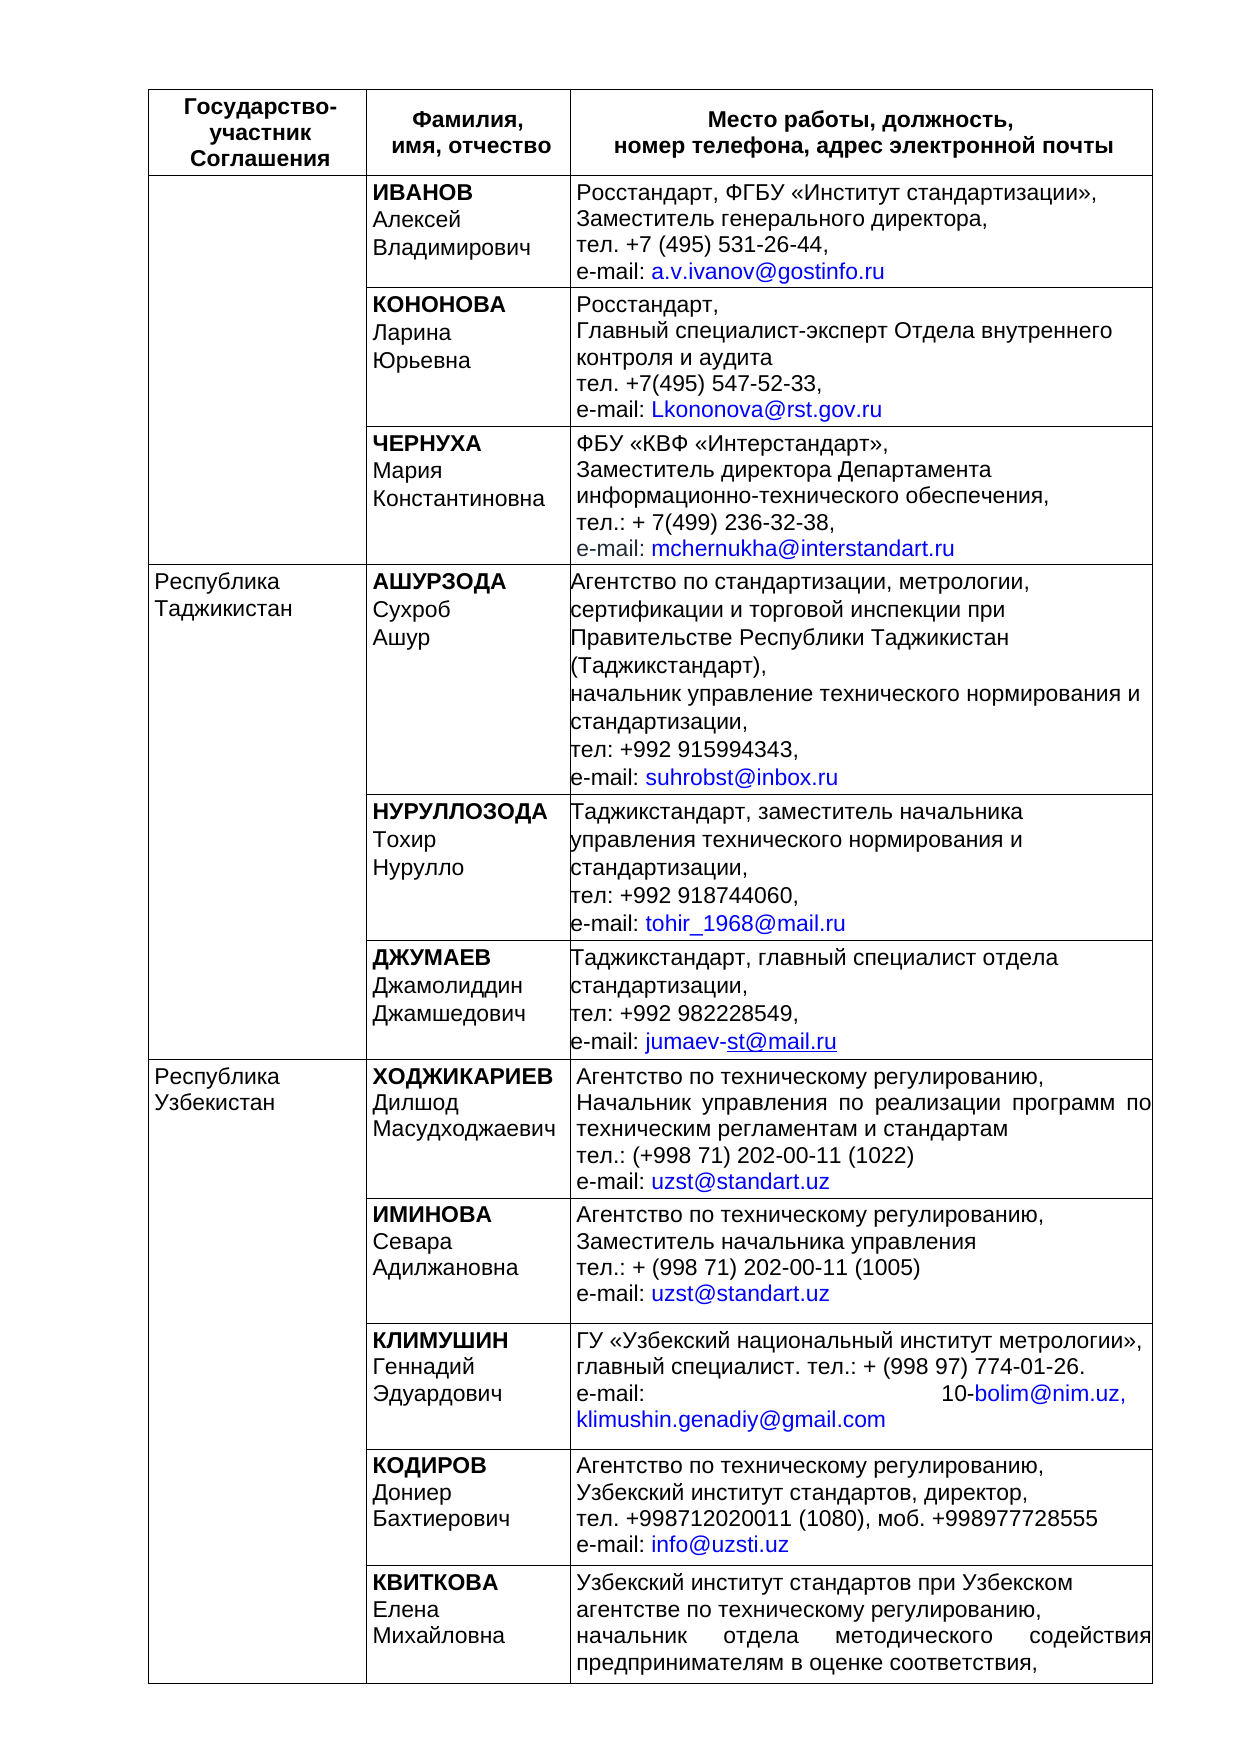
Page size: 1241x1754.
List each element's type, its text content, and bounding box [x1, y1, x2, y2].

table_cell КОНОНОВА Ларина Юрьевна [367, 288, 570, 426]
table_cell Агентство по стандартизации, метрологии, сертификации и торговой инспекции при Правительстве Республики Таджикистан (Таджикстандарт), начальник управление технического нормирования и стандартизации, тел: +992 915994343, e-mail: suhrobst@inbox.ru [571, 565, 1152, 794]
table_cell Росстандарт, ФГБУ «Институт стандартизации», Заместитель генерального директора, тел. +7 (495) 531-26-44, e-mail: a.v.ivanov@gostinfo.ru [571, 176, 1152, 287]
table_cell Росстандарт, Главный специалист-эксперт Отдела внутреннего контроля и аудита тел. +7(495) 547-52-33, e-mail: Lkononova@rst.gov.ru [571, 288, 1152, 426]
table_cell ИВАНОВ Алексей Владимирович [367, 176, 570, 287]
table_cell Республика Узбекистан [149, 1060, 366, 1682]
table_cell АШУРЗОДА Сухроб Ашур [367, 565, 570, 794]
table_cell ИМИНОВА Севара Адилжановна [367, 1199, 570, 1323]
table_cell ФБУ «КВФ «Интерстандарт», Заместитель директора Департамента информационно-технического обеспечения, тел.: + 7(499) 236-32-38, e-mail: mchernukha@interstandart.ru [571, 427, 1152, 564]
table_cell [571, 1566, 1152, 1682]
table_cell Агентство по техническому регулированию, Начальник управления по реализации программ по техническим регламентам и стандартам тел.: (+998 71) 202-00-11 (1022) e-mail: uzst@standart.uz [571, 1060, 1152, 1197]
table_cell Агентство по техническому регулированию, Узбекский институт стандартов, директор, тел. +998712020011 (1080), моб. +998977728555 e-mail: info@uzsti.uz [571, 1450, 1152, 1565]
table_cell КЛИМУШИН Геннадий Эдуардович [367, 1324, 570, 1448]
table_cell ГУ «Узбекский национальный институт метрологии», главный специалист. тел.: + (998 97) 774-01-26. e-mail: 10-bolim@nim.uz, klimushin.genadiy@gmail.com [571, 1324, 1152, 1448]
table_cell Республика Таджикистан [149, 565, 366, 1059]
table_cell Агентство по техническому регулированию, Заместитель начальника управления тел.: + (998 71) 202-00-11 (1005) e-mail: uzst@standart.uz [571, 1199, 1152, 1323]
table_cell ДЖУМАЕВ Джамолиддин Джамшедович [367, 941, 570, 1059]
table_header Фамилия, имя, отчество [367, 90, 570, 174]
table_cell КВИТКОВА Елена Михайловна [367, 1566, 570, 1682]
table_cell Таджикстандарт, заместитель начальника управления технического нормирования и стандартизации, тел: +992 918744060, e-mail: tohir_1968@mail.ru [571, 795, 1152, 940]
table_header Государство-участник Соглашения [149, 90, 366, 174]
table_cell ЧЕРНУХА Мария Константиновна [367, 427, 570, 564]
table_cell НУРУЛЛОЗОДА Тохир Нурулло [367, 795, 570, 940]
table_cell КОДИРОВ Дониер Бахтиерович [367, 1450, 570, 1565]
table_header Место работы, должность, номер телефона, адрес электронной почты [571, 90, 1152, 174]
table_cell Таджикстандарт, главный специалист отдела стандартизации, тел: +992 982228549, e-mail: jumaev-st@mail.ru [571, 941, 1152, 1059]
table_cell ХОДЖИКАРИЕВ Дилшод Масудходжаевич [367, 1060, 570, 1197]
